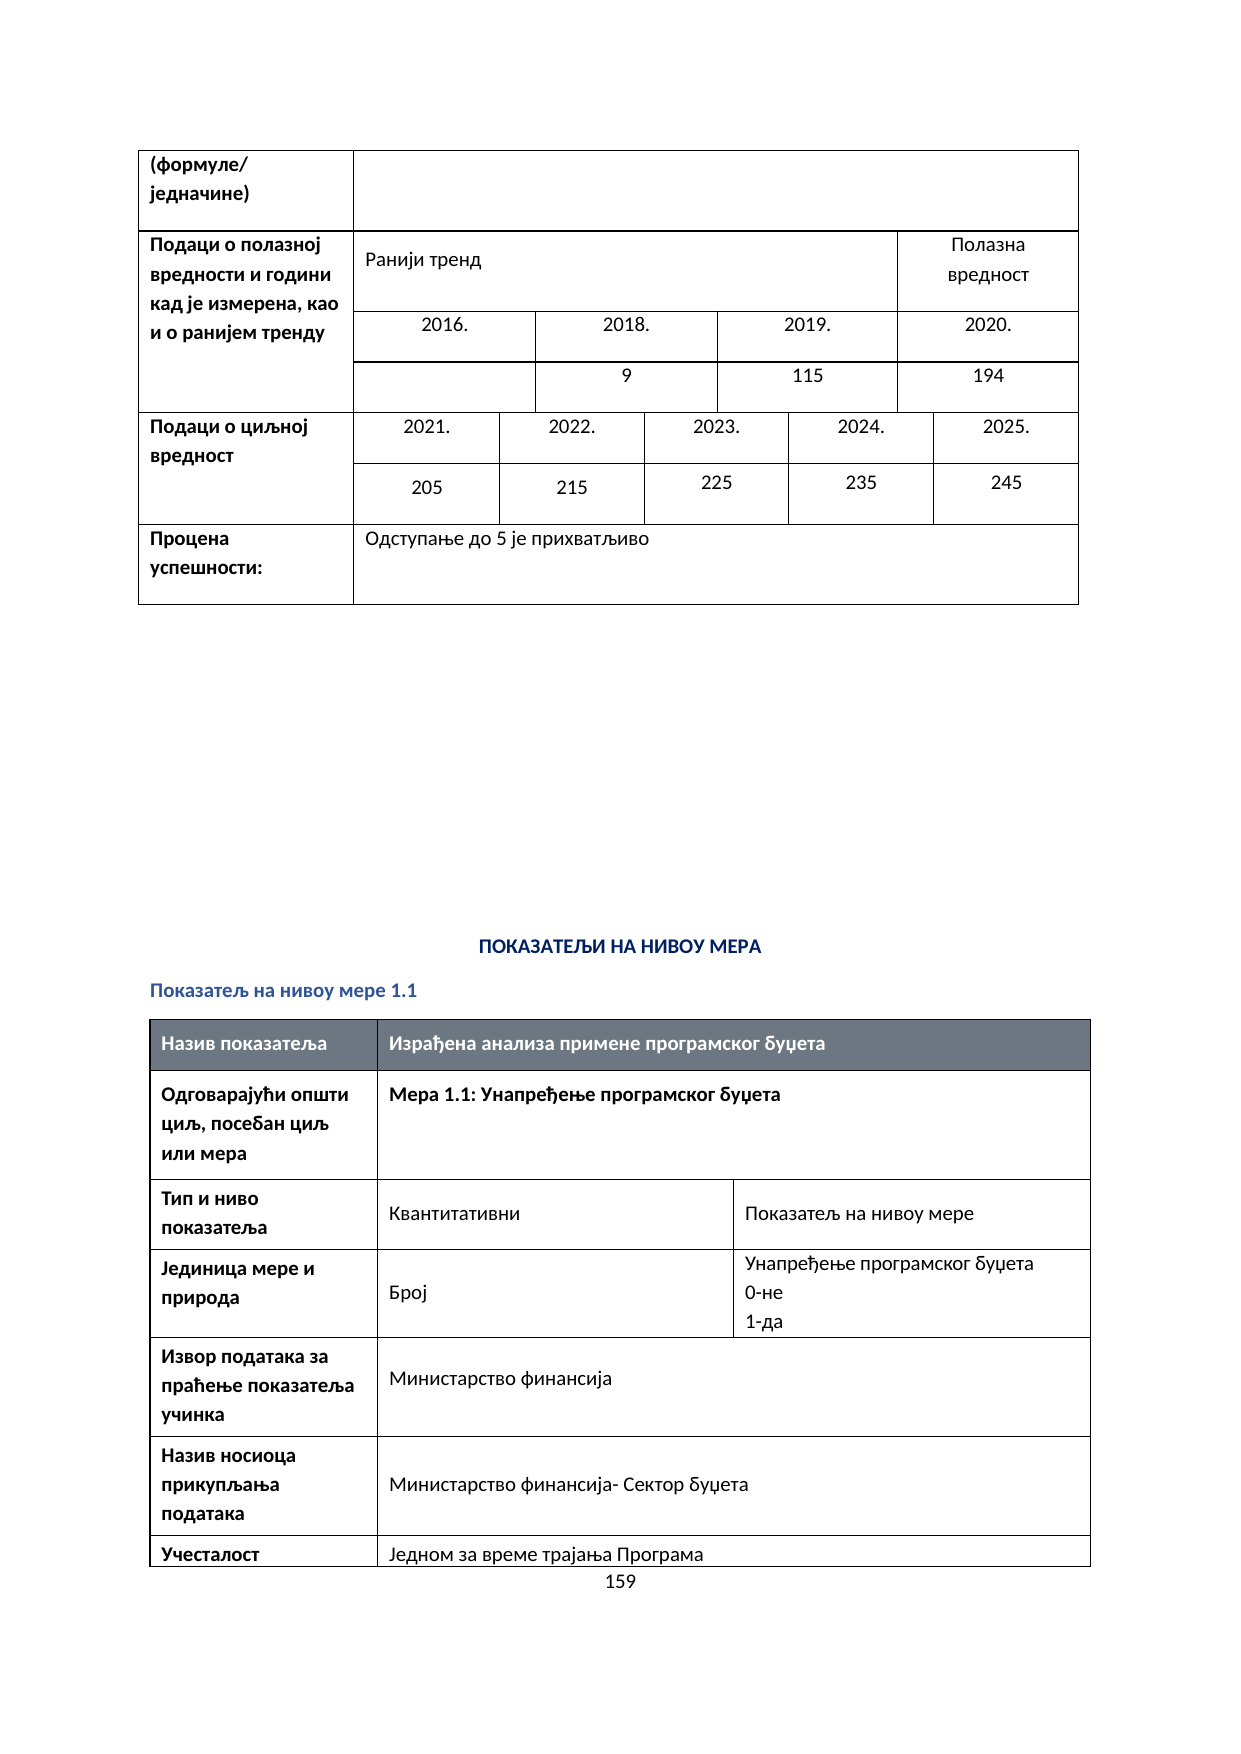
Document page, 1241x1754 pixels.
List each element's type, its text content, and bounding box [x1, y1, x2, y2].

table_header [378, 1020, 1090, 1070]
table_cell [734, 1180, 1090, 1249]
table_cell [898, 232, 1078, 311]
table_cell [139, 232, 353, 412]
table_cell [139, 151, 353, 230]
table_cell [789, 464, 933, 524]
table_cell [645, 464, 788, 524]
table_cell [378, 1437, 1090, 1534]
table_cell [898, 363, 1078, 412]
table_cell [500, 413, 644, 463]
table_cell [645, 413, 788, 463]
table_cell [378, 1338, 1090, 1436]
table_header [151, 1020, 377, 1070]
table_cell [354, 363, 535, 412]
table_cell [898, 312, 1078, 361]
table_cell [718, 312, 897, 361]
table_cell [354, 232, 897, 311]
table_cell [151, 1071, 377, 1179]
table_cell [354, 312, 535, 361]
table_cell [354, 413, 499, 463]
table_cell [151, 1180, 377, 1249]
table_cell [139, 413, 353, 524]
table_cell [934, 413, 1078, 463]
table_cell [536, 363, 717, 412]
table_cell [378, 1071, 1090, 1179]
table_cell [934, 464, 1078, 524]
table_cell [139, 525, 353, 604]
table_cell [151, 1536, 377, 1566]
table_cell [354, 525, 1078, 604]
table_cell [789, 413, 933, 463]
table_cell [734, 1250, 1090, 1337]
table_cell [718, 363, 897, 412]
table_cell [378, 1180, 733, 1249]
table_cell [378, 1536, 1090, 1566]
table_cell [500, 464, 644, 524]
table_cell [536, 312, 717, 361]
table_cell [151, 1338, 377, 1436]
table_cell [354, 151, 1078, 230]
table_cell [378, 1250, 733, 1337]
text Показатељ на нивоу мере 1.1 [150, 977, 1090, 1003]
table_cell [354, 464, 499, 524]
text ПОКАЗАТЕЉИ НА НИВОУ МЕРА [150, 933, 1090, 959]
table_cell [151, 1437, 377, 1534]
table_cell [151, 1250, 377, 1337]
